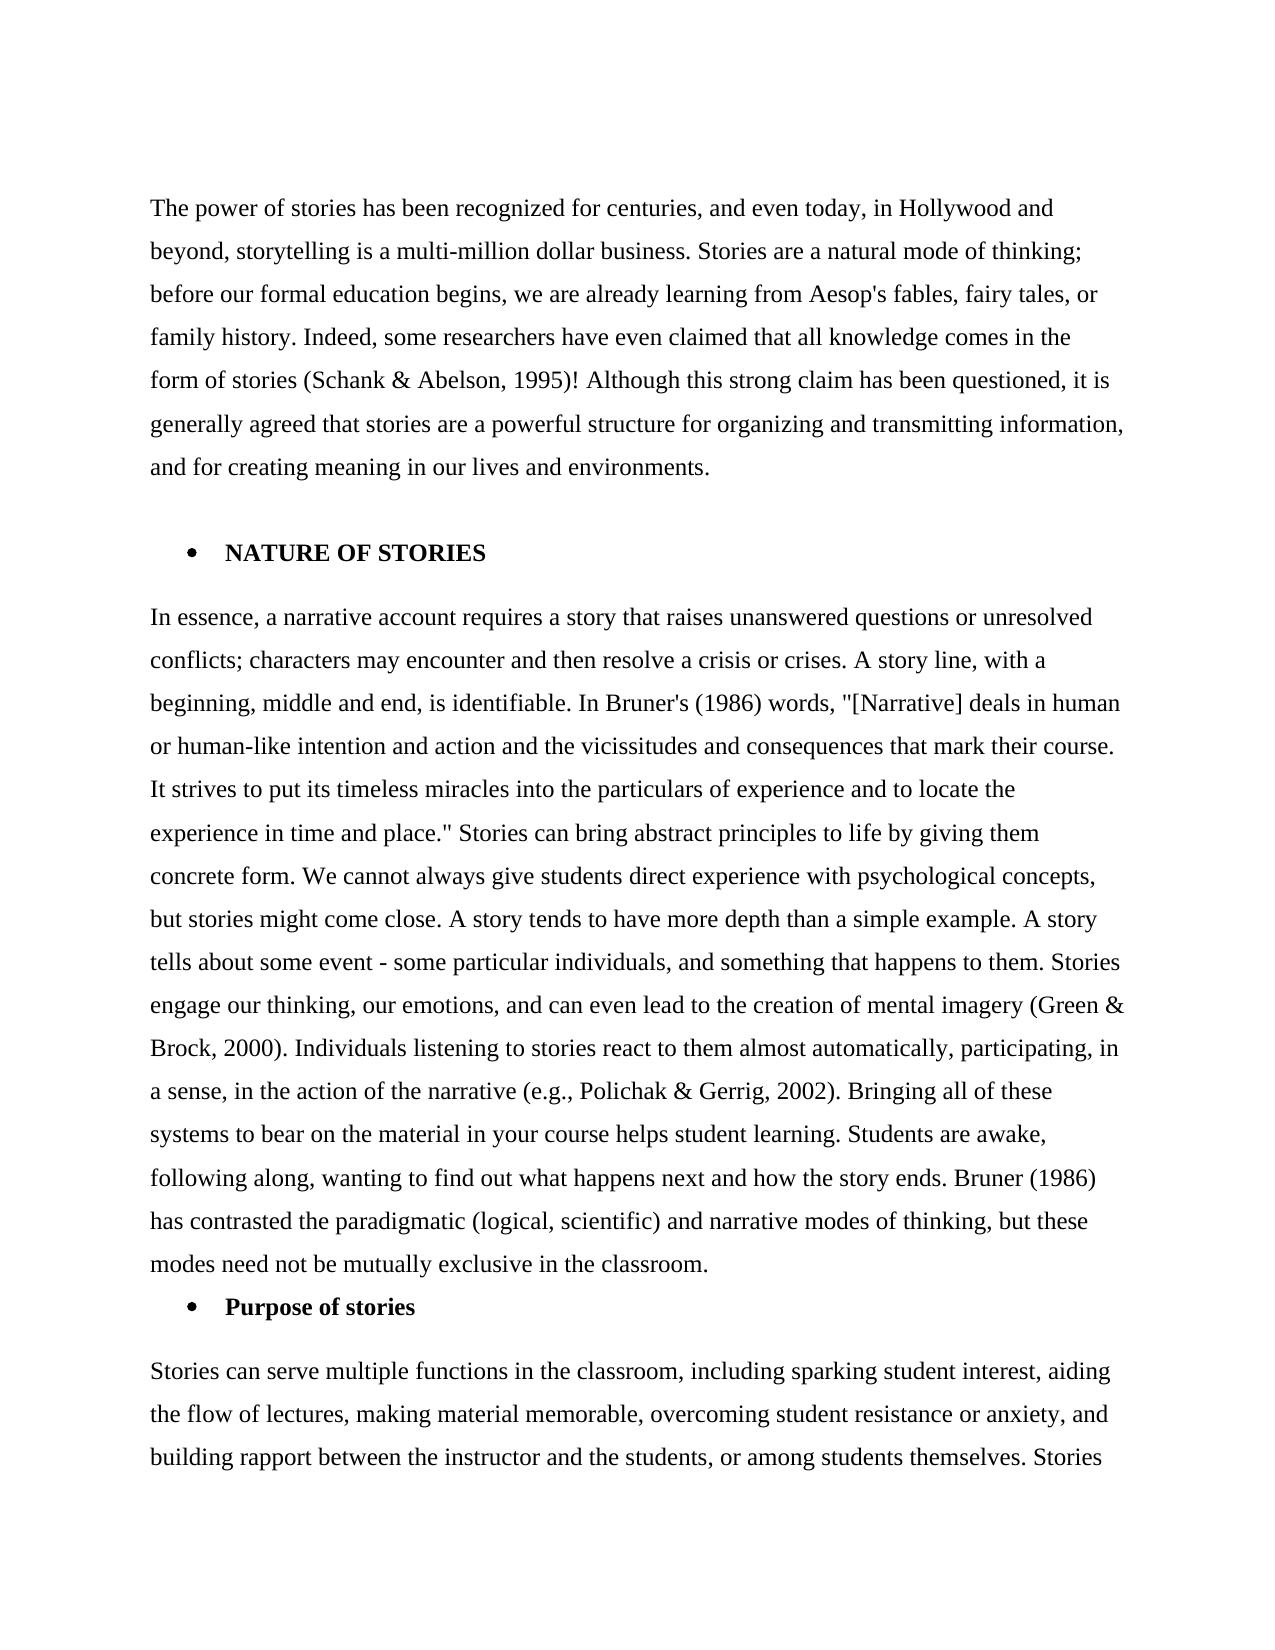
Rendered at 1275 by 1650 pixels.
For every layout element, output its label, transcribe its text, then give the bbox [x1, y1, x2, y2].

text The power of stories has been recognized for centuries, and even today, in Hollywood and beyond, storytelling is a multi-million dollar business. Stories are a natural mode of thinking; before our formal education begins, we are already learning from Aesop's fables, fairy tales, or family history. Indeed, some researchers have even claimed that all knowledge comes in the form of stories (Schank & Abelson, 1995)! Although this strong claim has been questioned, it is generally agreed that stories are a powerful structure for organizing and transmitting information, and for creating meaning in our lives and environments. [150, 193, 1125, 481]
list NATURE OF STORIES [187, 538, 1125, 567]
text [150, 1356, 1125, 1471]
text In essence, a narrative account requires a story that raises unanswered questions or unresolved conflicts; characters may encounter and then resolve a crisis or crises. A story line, with a beginning, middle and end, is identifiable. In Bruner's (1986) words, "[Narrative] deals in human or human-like intention and action and the vicissitudes and consequences that mark their course. It strives to put its timeless miracles into the particulars of experience and to locate the experience in time and place." Stories can bring abstract principles to life by giving them concrete form. We cannot always give students direct experience with psychological concepts, but stories might come close. A story tends to have more depth than a simple example. A story tells about some event - some particular individuals, and something that happens to them. Stories engage our thinking, our emotions, and can even lead to the creation of mental imagery (Green & Brock, 2000). Individuals listening to stories react to them almost automatically, participating, in a sense, in the action of the narrative (e.g., Polichak & Gerrig, 2002). Bringing all of these systems to bear on the material in your course helps student learning. Students are awake, following along, wanting to find out what happens next and how the story ends. Bruner (1986) has contrasted the paradigmatic (logical, scientific) and narrative modes of thinking, but these modes need not be mutually exclusive in the classroom. [150, 602, 1125, 1278]
list Purpose of stories [187, 1292, 1125, 1321]
